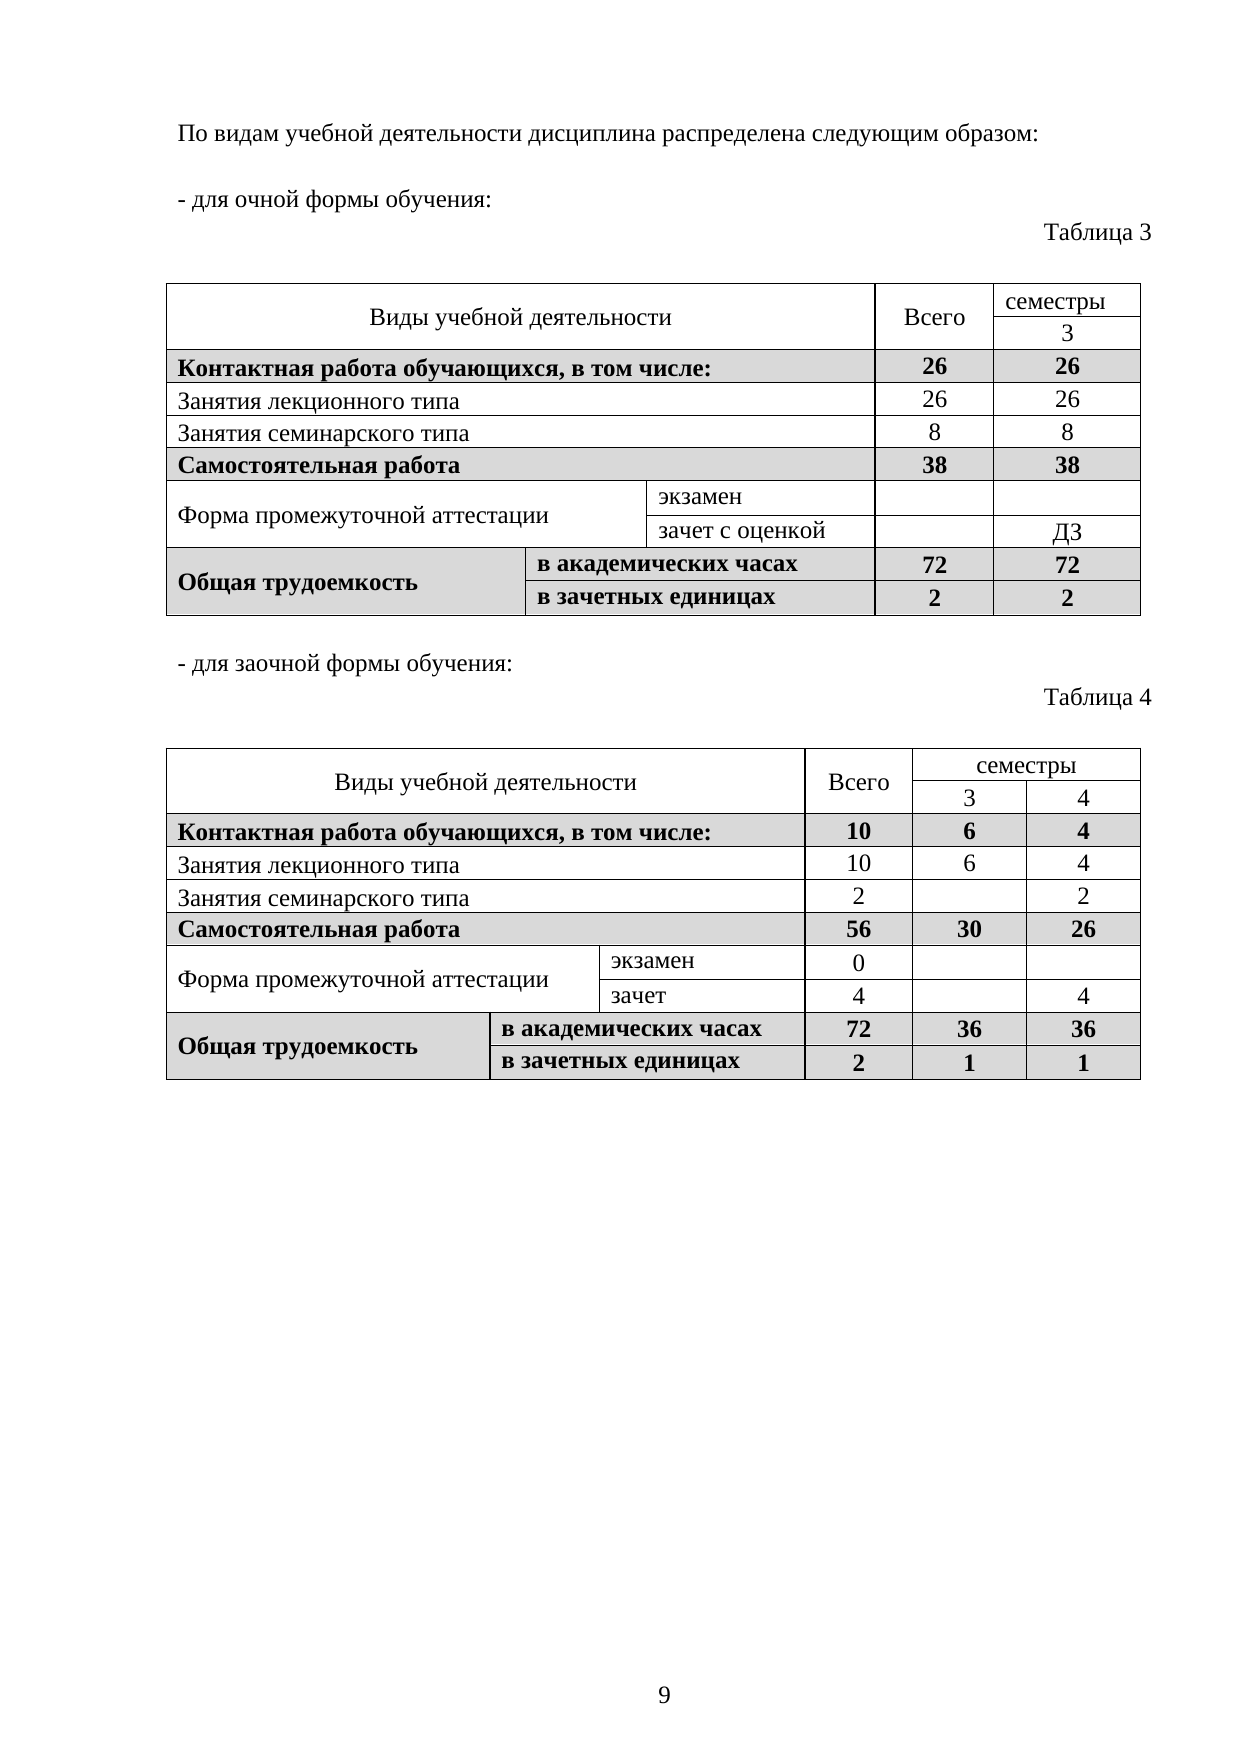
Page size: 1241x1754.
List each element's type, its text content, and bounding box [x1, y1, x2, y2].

table_cell Занятия лекционного типа [167, 383, 874, 414]
text - для заочной формы обучения: [177, 648, 1152, 677]
text Таблица 3 [177, 217, 1152, 246]
table_cell Самостоятельная работа [167, 913, 804, 944]
table_cell 26 [994, 350, 1140, 382]
table_cell 10 [806, 847, 912, 879]
table_cell в академических часах [491, 1013, 804, 1044]
table_cell Контактная работа обучающихся, в том числе: [167, 350, 874, 382]
table_cell 26 [876, 383, 993, 414]
table_cell Форма промежуточной аттестации [167, 481, 646, 547]
table_cell 0 [806, 946, 912, 979]
table_cell 2 [994, 581, 1140, 614]
table_cell ДЗ [994, 516, 1140, 547]
table_cell 4 [1027, 847, 1140, 879]
table_header Виды учебной деятельности [167, 284, 874, 349]
table_cell 30 [913, 913, 1026, 944]
table_cell [913, 880, 1026, 912]
table_cell в академических часах [526, 548, 874, 580]
table_cell 3 [994, 317, 1140, 349]
table_cell 3 [913, 781, 1026, 813]
table_header Всего [876, 284, 993, 349]
table_header семестры [994, 284, 1140, 316]
table_cell 4 [1027, 980, 1140, 1012]
table_cell [1027, 946, 1140, 979]
table_cell 2 [806, 1046, 912, 1079]
text - для очной формы обучения: [177, 184, 1152, 213]
table_cell [913, 980, 1026, 1012]
table_cell 36 [1027, 1013, 1140, 1044]
table_cell 56 [806, 913, 912, 944]
table_cell в зачетных единицах [526, 581, 874, 614]
table_cell 4 [806, 980, 912, 1012]
table_cell экзамен [647, 481, 874, 514]
table_cell [876, 481, 993, 514]
table_cell [913, 946, 1026, 979]
table_cell 38 [994, 448, 1140, 480]
table_cell Занятия семинарского типа [167, 416, 874, 447]
table_cell Общая трудоемкость [167, 548, 525, 614]
table_header семестры [913, 749, 1140, 780]
table_header Всего [806, 749, 912, 813]
table_cell Занятия семинарского типа [167, 880, 804, 912]
table_cell зачет [600, 980, 804, 1012]
table_cell 1 [1027, 1046, 1140, 1079]
table_cell 38 [876, 448, 993, 480]
table_cell 26 [994, 383, 1140, 414]
table_cell 6 [913, 814, 1026, 846]
table_cell Самостоятельная работа [167, 448, 874, 480]
table_cell 72 [806, 1013, 912, 1044]
table_cell 8 [994, 416, 1140, 447]
table_cell 26 [876, 350, 993, 382]
table_cell 2 [806, 880, 912, 912]
text Таблица 4 [177, 682, 1152, 710]
table_cell 2 [1027, 880, 1140, 912]
table_cell зачет с оценкой [647, 516, 874, 547]
table_cell 4 [1027, 781, 1140, 813]
table_cell 26 [1027, 913, 1140, 944]
table_cell 36 [913, 1013, 1026, 1044]
table_cell Форма промежуточной аттестации [167, 946, 599, 1012]
table_cell Занятия лекционного типа [167, 847, 804, 879]
table_cell [876, 516, 993, 547]
table_cell [994, 481, 1140, 514]
table_cell экзамен [600, 946, 804, 979]
table_cell 2 [876, 581, 993, 614]
table_cell Общая трудоемкость [167, 1013, 489, 1079]
table_cell 8 [876, 416, 993, 447]
table_cell 72 [876, 548, 993, 580]
table_cell 1 [913, 1046, 1026, 1079]
table_cell 10 [806, 814, 912, 846]
table_cell 4 [1027, 814, 1140, 846]
text По видам учебной деятельности дисциплина распределена следующим образом: [177, 118, 1152, 147]
table_cell 72 [994, 548, 1140, 580]
table_cell Контактная работа обучающихся, в том числе: [167, 814, 804, 846]
table_cell в зачетных единицах [491, 1046, 804, 1079]
table_cell 6 [913, 847, 1026, 879]
table_header Виды учебной деятельности [167, 749, 804, 813]
